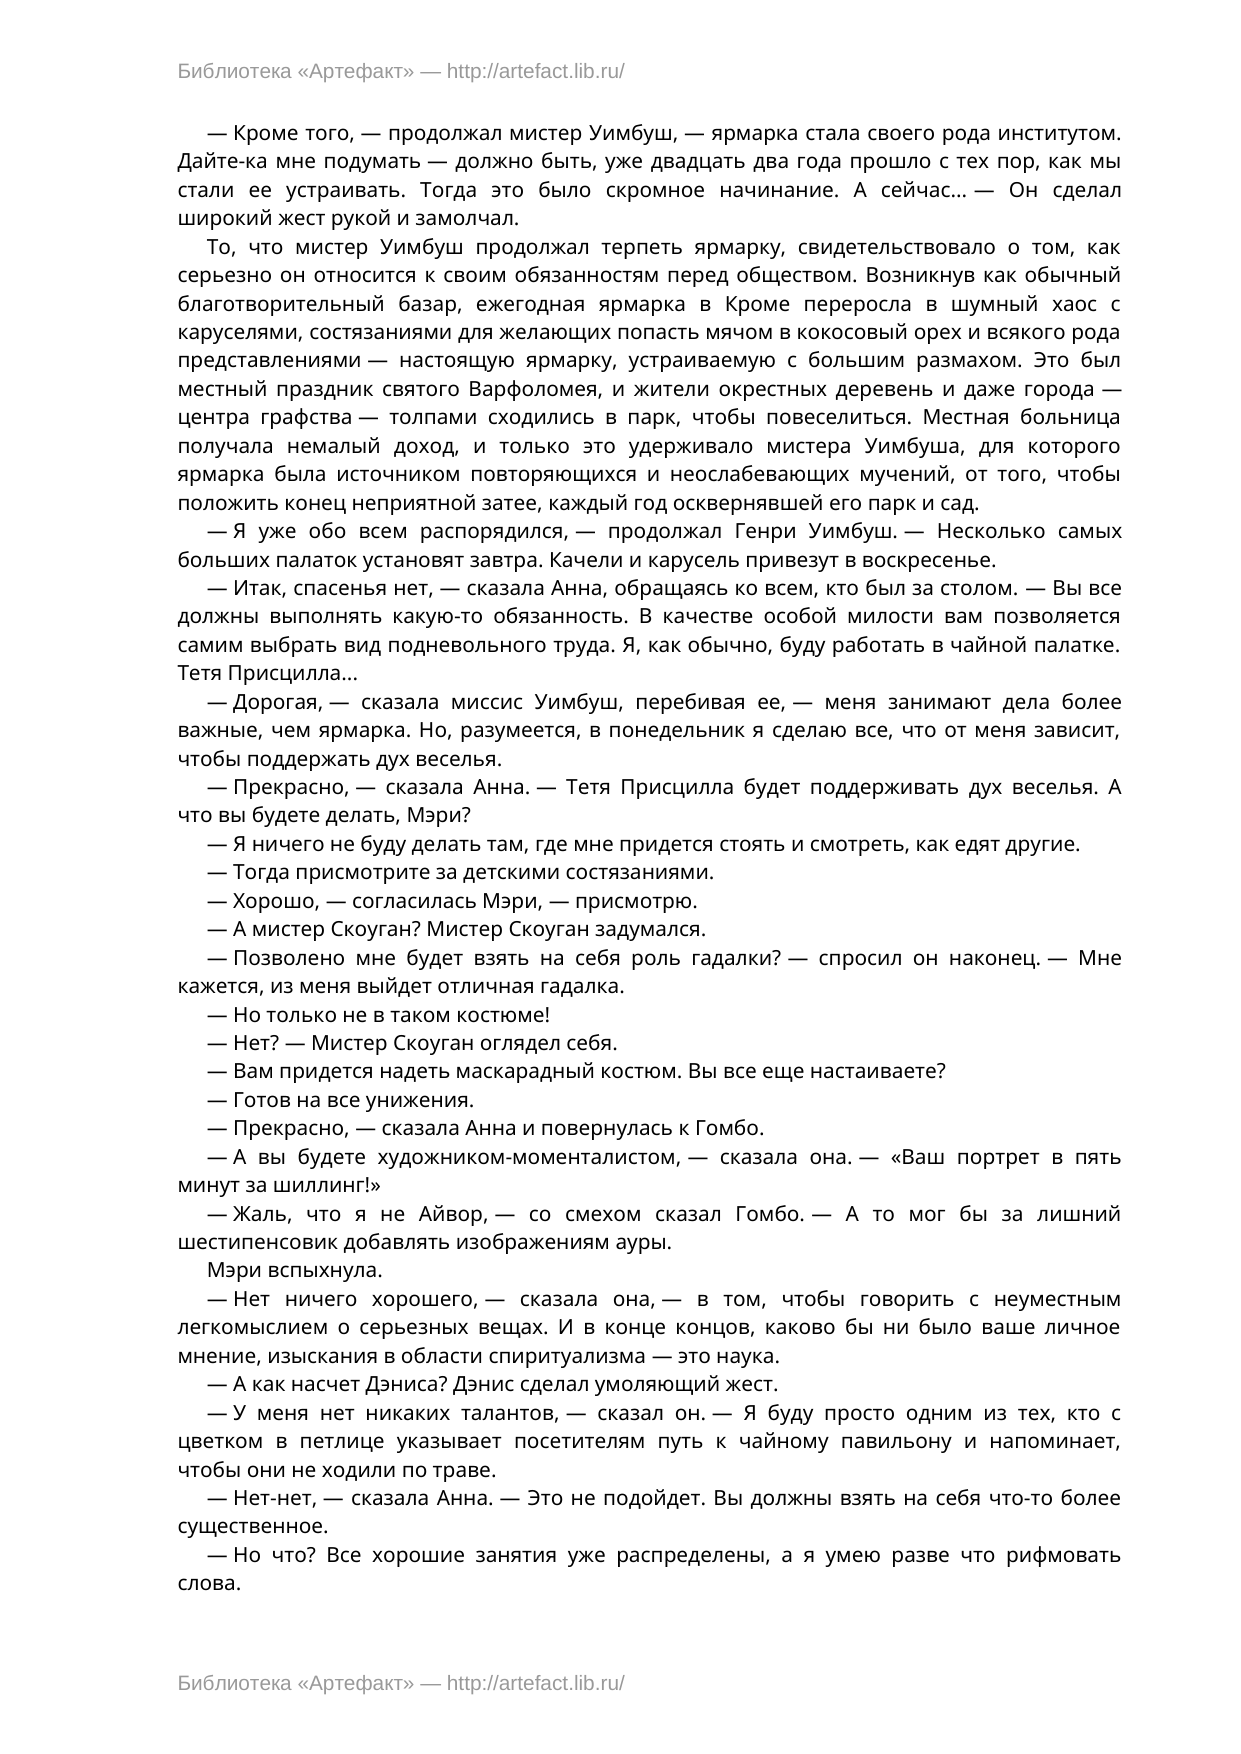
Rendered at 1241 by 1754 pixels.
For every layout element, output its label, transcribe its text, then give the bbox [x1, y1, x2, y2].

text — У меня нет никаких талантов, — сказал он. — Я буду просто одним из тех, кто с цветком в петлице указывает посетителям путь к чайному павильону и напоминает, чтобы они не ходили по траве. [177, 1398, 1122, 1483]
text — Я уже обо всем распорядился, — продолжал Генри Уимбуш. — Несколько самых больших палаток установят завтра. Качели и карусель привезут в воскресенье. [177, 516, 1122, 573]
text — Нет-нет, — сказала Анна. — Это не подойдет. Вы должны взять на себя что-то более существенное. [177, 1483, 1122, 1540]
text — Вам придется надеть маскарадный костюм. Вы все еще настаиваете? [177, 1057, 1122, 1085]
text — Итак, спасенья нет, — сказала Анна, обращаясь ко всем, кто был за столом. — Вы все должны выполнять какую-то обязанность. В качестве особой милости вам позволяется самим выбрать вид подневольного труда. Я, как обычно, буду работать в чайной палатке. Тетя Присцилла... [177, 573, 1122, 687]
text — Прекрасно, — сказала Анна и повернулась к Гомбо. [177, 1113, 1122, 1142]
text Мэри вспыхнула. [177, 1256, 1122, 1284]
text — Но только не в таком костюме! [177, 1000, 1122, 1028]
text — Хорошо, — согласилась Мэри, — присмотрю. [177, 886, 1122, 914]
text — Дорогая, — сказала миссис Уимбуш, перебивая ее, — меня занимают дела более важные, чем ярмарка. Но, разумеется, в понедельник я сделаю все, что от меня зависит, чтобы поддержать дух веселья. [177, 687, 1122, 772]
text — Готов на все унижения. [177, 1085, 1122, 1113]
text — А как насчет Дэниса? Дэнис сделал умоляющий жест. [177, 1369, 1122, 1398]
text — Нет? — Мистер Скоуган оглядел себя. [177, 1028, 1122, 1057]
text То, что мистер Уимбуш продолжал терпеть ярмарку, свидетельствовало о том, как серьезно он относится к своим обязанностям перед обществом. Возникнув как обычный благотворительный базар, ежегодная ярмарка в Кроме переросла в шумный хаос с каруселями, состязаниями для желающих попасть мячом в кокосовый орех и всякого рода представлениями — настоящую ярмарку, устраиваемую с большим размахом. Это был местный праздник святого Варфоломея, и жители окрестных деревень и даже города — центра графства — толпами сходились в парк, чтобы повеселиться. Местная больница получала немалый доход, и только это удерживало мистера Уимбуша, для которого ярмарка была источником повторяющихся и неослабевающих мучений, от того, чтобы положить конец неприятной затее, каждый год осквернявшей его парк и сад. [177, 232, 1122, 516]
text — Прекрасно, — сказала Анна. — Тетя Присцилла будет поддерживать дух веселья. А что вы будете делать, Мэри? [177, 772, 1122, 829]
text — Я ничего не буду делать там, где мне придется стоять и смотреть, как едят другие. [177, 829, 1122, 857]
text — Кроме того, — продолжал мистер Уимбуш, — ярмарка стала своего рода институтом. Дайте-ка мне подумать — должно быть, уже двадцать два года прошло с тех пор, как мы стали ее устраивать. Тогда это было скромное начинание. А сейчас... — Он сделал широкий жест рукой и замолчал. [177, 118, 1122, 232]
text — А мистер Скоуган? Мистер Скоуган задумался. [177, 914, 1122, 943]
text — Нет ничего хорошего, — сказала она, — в том, чтобы говорить с неуместным легкомыслием о серьезных вещах. И в конце концов, каково бы ни было ваше личное мнение, изыскания в области спиритуализма — это наука. [177, 1284, 1122, 1369]
text — Тогда присмотрите за детскими состязаниями. [177, 857, 1122, 886]
text — А вы будете художником-моменталистом, — сказала она. — «Ваш портрет в пять минут за шиллинг!» [177, 1142, 1122, 1199]
text — Жаль, что я не Айвор, — со смехом сказал Гомбо. — А то мог бы за лишний шестипенсовик добавлять изображениям ауры. [177, 1199, 1122, 1256]
text — Но что? Все хорошие занятия уже распределены, а я умею разве что рифмовать слова. [177, 1540, 1122, 1597]
text — Позволено мне будет взять на себя роль гадалки? — спросил он наконец. — Мне кажется, из меня выйдет отличная гадалка. [177, 943, 1122, 1000]
